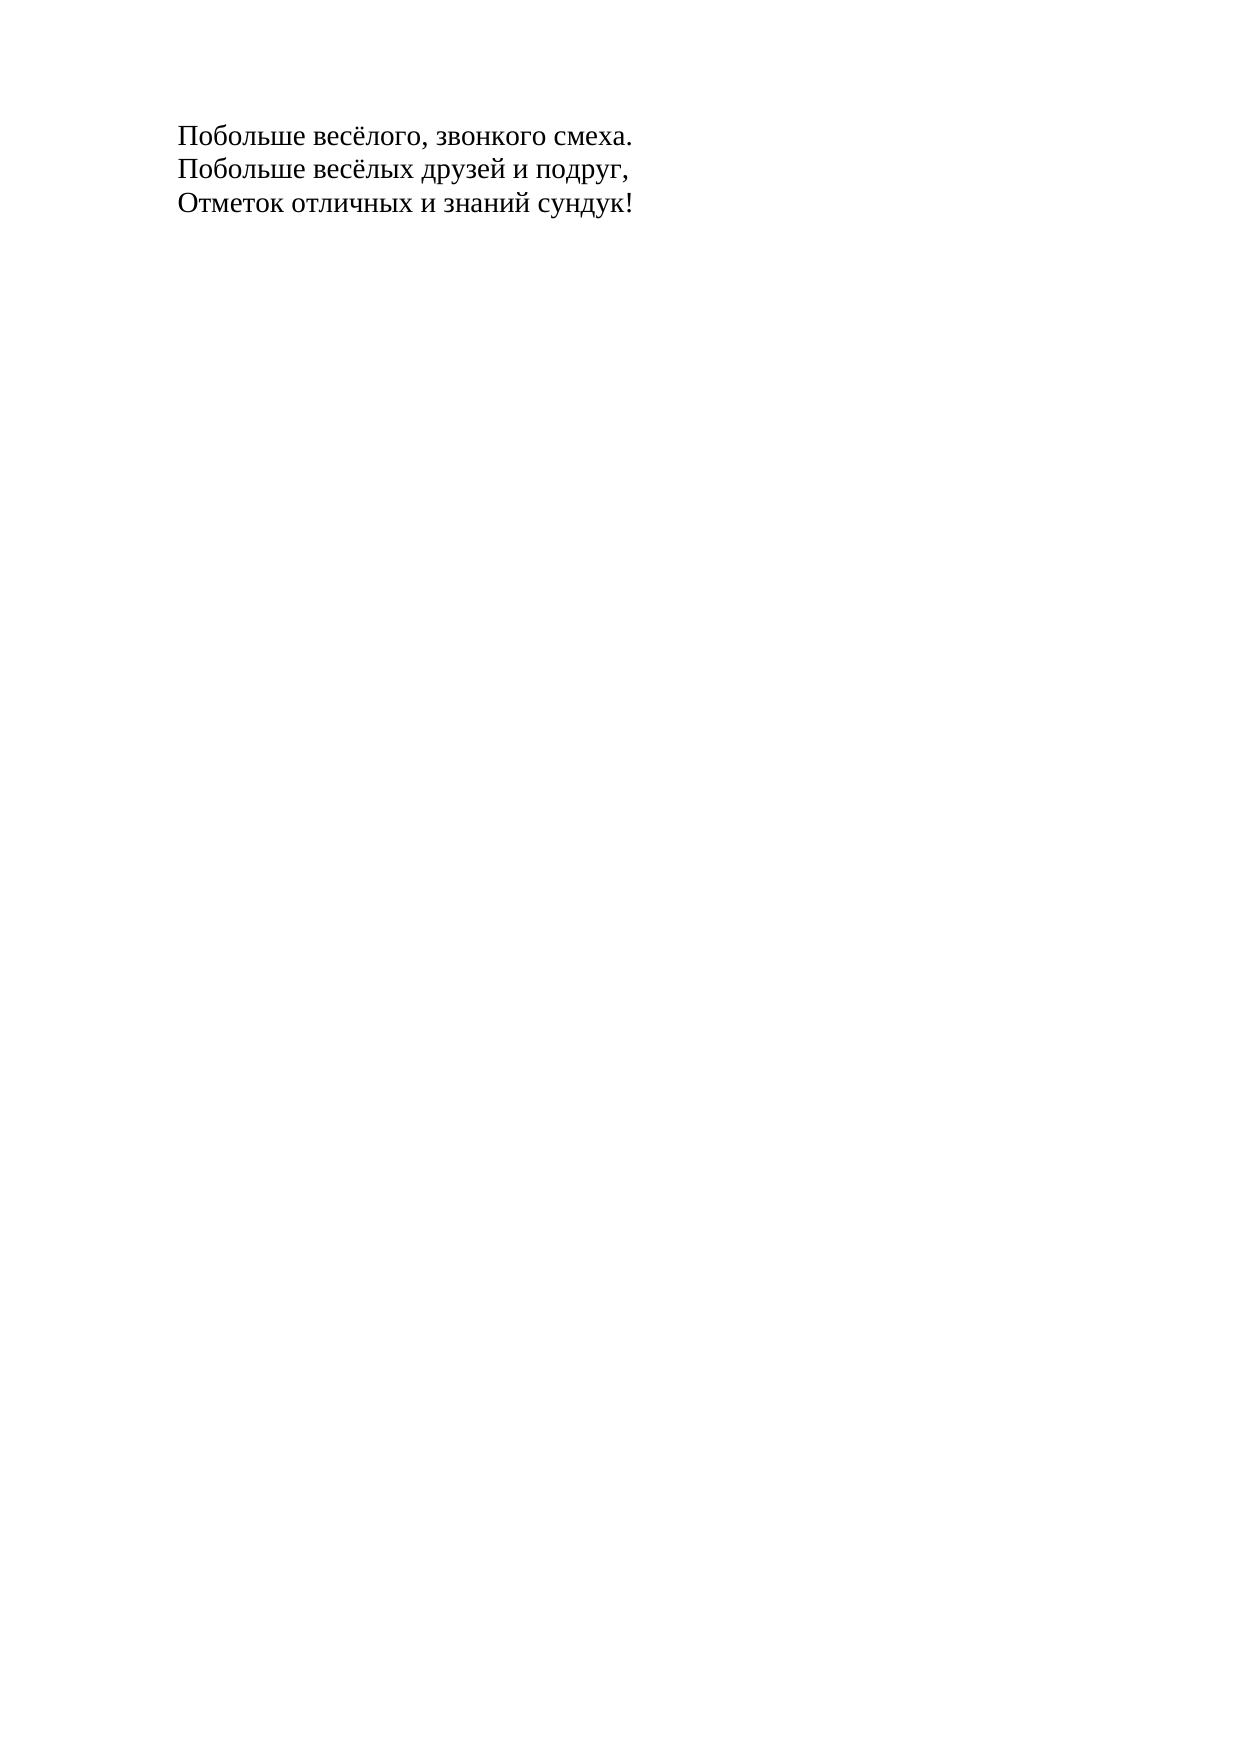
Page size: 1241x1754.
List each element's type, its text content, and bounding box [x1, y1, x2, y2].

text Побольше весёлого, звонкого смеха. [177, 118, 1152, 152]
text Побольше весёлых друзей и подруг, [177, 152, 1152, 185]
text Отметок отличных и знаний сундук! [177, 185, 1152, 219]
